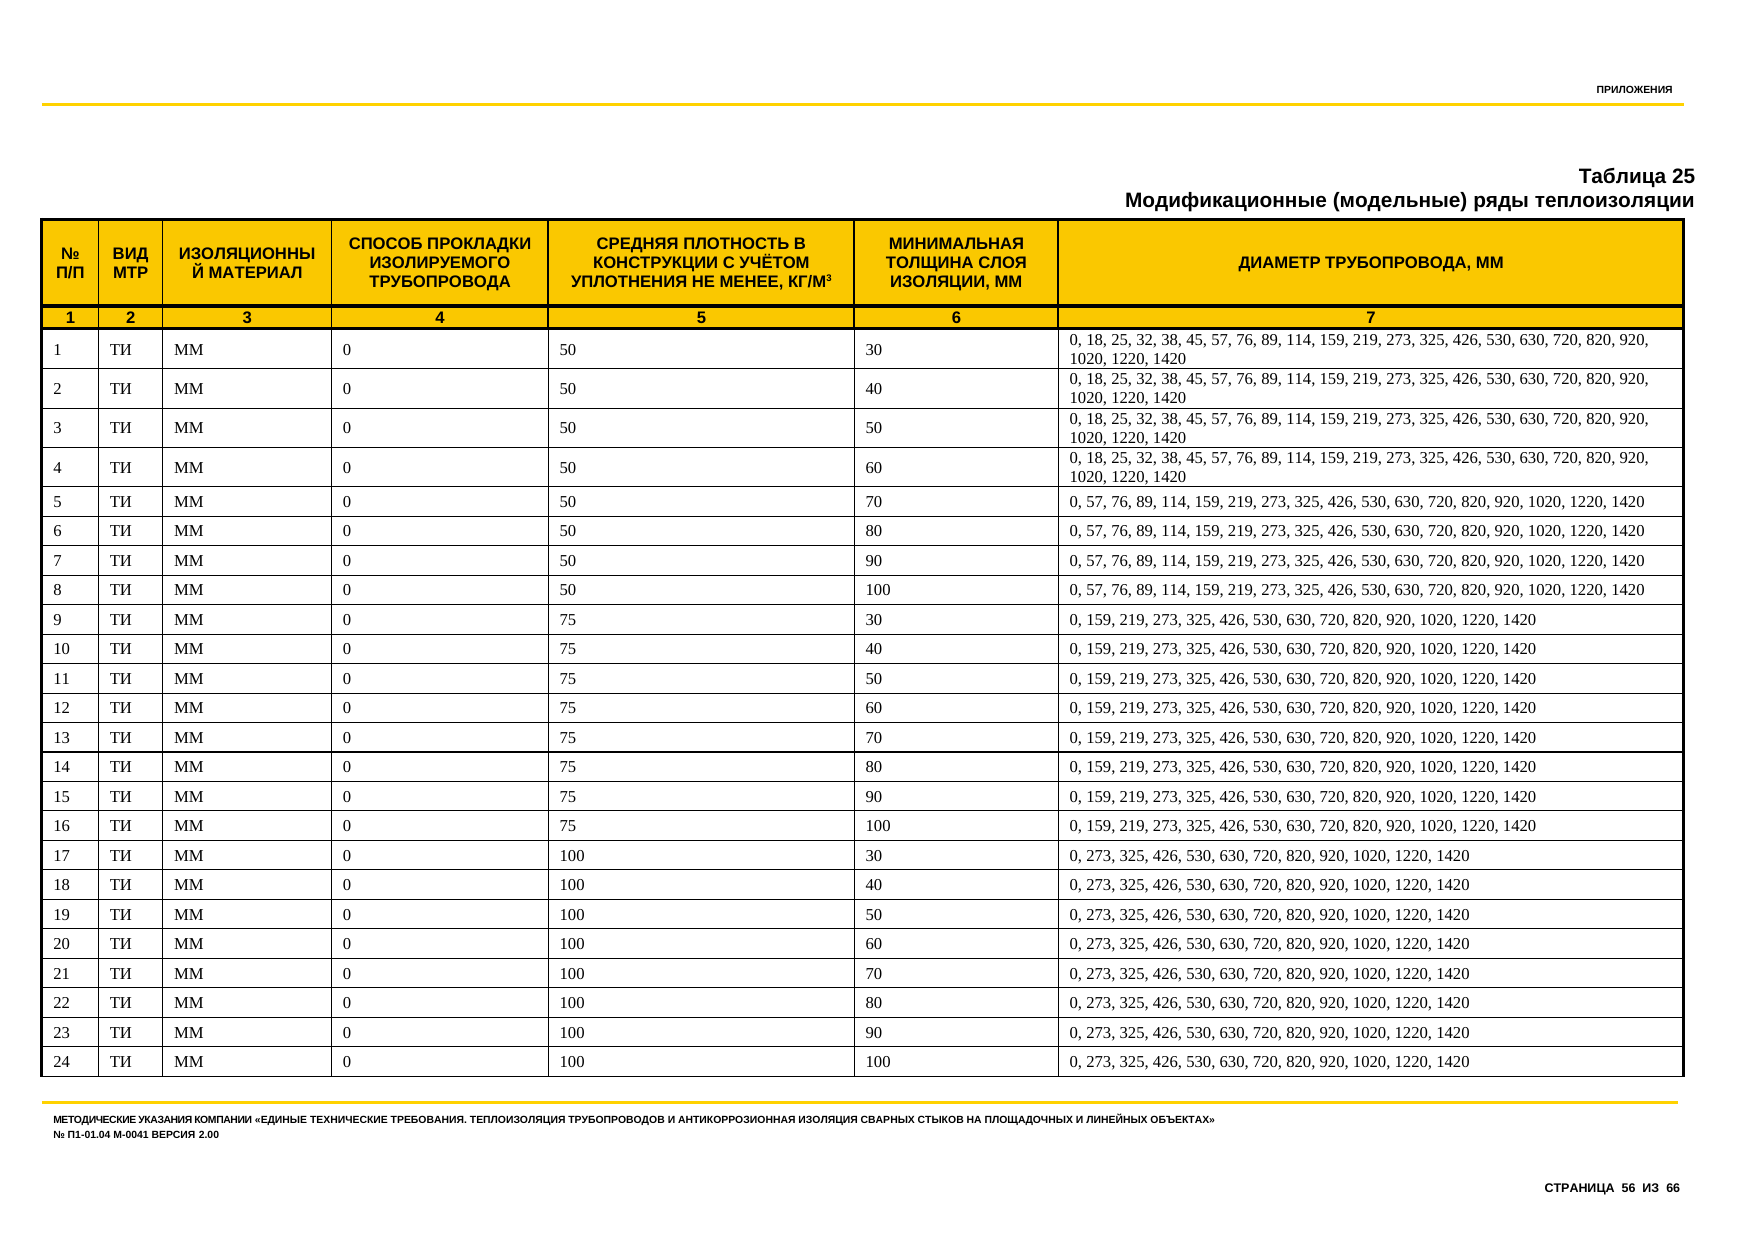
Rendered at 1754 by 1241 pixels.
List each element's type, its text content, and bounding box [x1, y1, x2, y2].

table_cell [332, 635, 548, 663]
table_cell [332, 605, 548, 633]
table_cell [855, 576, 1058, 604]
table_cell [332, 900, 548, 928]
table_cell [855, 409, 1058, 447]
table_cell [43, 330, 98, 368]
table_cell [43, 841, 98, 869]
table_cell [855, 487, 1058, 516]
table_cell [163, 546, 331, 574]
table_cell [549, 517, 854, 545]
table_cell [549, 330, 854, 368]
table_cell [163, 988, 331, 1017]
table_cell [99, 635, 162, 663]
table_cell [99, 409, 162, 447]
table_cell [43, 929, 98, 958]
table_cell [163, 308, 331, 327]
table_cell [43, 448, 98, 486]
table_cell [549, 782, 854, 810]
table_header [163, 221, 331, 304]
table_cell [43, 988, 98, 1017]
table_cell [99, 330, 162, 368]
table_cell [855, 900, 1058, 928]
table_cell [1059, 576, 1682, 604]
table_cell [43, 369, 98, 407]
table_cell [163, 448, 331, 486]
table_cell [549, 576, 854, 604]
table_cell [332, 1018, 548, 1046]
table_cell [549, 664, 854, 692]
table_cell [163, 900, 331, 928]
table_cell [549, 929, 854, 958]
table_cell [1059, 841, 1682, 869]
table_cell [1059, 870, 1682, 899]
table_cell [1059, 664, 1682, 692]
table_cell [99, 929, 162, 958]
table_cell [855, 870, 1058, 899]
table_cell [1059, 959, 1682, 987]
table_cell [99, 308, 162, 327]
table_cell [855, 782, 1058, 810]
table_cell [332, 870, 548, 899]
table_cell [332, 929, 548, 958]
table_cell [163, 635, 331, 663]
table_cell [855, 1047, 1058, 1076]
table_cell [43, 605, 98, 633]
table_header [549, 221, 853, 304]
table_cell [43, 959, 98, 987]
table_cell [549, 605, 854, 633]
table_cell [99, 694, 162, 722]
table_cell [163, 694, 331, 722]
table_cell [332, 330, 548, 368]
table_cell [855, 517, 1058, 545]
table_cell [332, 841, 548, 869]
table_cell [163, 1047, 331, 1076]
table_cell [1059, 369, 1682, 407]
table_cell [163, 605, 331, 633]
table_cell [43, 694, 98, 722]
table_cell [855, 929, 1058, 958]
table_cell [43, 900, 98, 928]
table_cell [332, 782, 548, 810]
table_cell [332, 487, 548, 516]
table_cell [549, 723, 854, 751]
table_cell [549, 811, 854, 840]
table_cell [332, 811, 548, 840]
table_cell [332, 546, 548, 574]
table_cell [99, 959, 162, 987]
list Модификационные (модельные) ряды теплоизоляции [53, 188, 1695, 212]
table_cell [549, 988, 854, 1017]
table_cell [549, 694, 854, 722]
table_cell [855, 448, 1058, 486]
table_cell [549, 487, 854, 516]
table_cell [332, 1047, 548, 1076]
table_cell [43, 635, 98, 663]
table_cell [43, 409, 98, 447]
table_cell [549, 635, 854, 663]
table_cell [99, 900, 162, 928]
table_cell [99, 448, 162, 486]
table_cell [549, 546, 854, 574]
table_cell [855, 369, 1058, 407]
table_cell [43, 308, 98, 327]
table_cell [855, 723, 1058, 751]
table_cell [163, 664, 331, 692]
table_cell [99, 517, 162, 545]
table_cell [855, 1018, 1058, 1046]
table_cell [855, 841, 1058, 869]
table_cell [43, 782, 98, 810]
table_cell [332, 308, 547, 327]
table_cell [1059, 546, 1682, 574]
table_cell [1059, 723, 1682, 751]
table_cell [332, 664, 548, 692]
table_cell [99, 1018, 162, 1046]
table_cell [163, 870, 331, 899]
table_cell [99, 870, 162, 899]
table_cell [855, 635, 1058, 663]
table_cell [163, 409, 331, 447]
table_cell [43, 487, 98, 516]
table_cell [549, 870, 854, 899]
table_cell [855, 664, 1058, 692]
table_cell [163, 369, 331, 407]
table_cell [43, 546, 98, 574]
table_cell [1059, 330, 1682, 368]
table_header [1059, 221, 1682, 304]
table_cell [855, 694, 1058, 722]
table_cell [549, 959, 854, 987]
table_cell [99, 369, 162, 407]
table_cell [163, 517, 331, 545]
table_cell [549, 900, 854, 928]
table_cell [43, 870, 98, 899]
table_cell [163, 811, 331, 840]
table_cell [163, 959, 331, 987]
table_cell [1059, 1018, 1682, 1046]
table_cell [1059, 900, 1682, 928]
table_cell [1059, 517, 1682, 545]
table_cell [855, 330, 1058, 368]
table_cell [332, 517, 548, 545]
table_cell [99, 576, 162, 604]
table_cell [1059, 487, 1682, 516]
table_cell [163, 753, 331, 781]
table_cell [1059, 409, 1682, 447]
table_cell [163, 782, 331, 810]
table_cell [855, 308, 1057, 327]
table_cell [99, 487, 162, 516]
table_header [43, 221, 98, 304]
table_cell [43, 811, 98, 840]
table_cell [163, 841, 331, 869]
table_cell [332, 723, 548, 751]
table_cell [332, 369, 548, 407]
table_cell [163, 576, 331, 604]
text Таблица 25 [53, 164, 1695, 188]
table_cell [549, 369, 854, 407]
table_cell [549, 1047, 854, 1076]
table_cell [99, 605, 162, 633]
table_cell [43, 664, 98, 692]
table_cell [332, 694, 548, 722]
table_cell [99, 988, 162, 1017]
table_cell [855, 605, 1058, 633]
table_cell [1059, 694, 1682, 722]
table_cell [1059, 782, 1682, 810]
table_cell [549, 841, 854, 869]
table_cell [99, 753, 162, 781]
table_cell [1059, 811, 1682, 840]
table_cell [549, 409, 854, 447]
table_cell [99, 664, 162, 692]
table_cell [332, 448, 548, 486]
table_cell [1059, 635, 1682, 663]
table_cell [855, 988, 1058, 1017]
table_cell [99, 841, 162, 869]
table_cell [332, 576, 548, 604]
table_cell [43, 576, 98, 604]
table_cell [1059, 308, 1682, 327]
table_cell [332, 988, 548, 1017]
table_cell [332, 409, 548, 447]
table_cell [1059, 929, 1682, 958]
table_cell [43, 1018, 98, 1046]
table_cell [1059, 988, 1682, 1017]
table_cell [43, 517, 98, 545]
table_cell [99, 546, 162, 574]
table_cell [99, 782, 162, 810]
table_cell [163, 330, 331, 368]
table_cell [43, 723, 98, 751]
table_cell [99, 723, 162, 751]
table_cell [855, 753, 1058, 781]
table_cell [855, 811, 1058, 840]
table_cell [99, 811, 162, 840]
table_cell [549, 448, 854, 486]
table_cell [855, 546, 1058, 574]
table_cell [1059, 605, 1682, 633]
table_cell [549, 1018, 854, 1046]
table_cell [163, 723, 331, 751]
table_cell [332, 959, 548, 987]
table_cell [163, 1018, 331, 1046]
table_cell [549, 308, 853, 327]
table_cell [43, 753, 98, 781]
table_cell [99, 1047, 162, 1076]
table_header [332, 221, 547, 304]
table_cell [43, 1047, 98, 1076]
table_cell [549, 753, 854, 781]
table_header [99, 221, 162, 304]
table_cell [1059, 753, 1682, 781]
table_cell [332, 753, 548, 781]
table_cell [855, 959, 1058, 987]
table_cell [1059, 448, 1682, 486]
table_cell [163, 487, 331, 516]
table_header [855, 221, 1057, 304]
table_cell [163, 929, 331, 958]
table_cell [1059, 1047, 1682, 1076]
